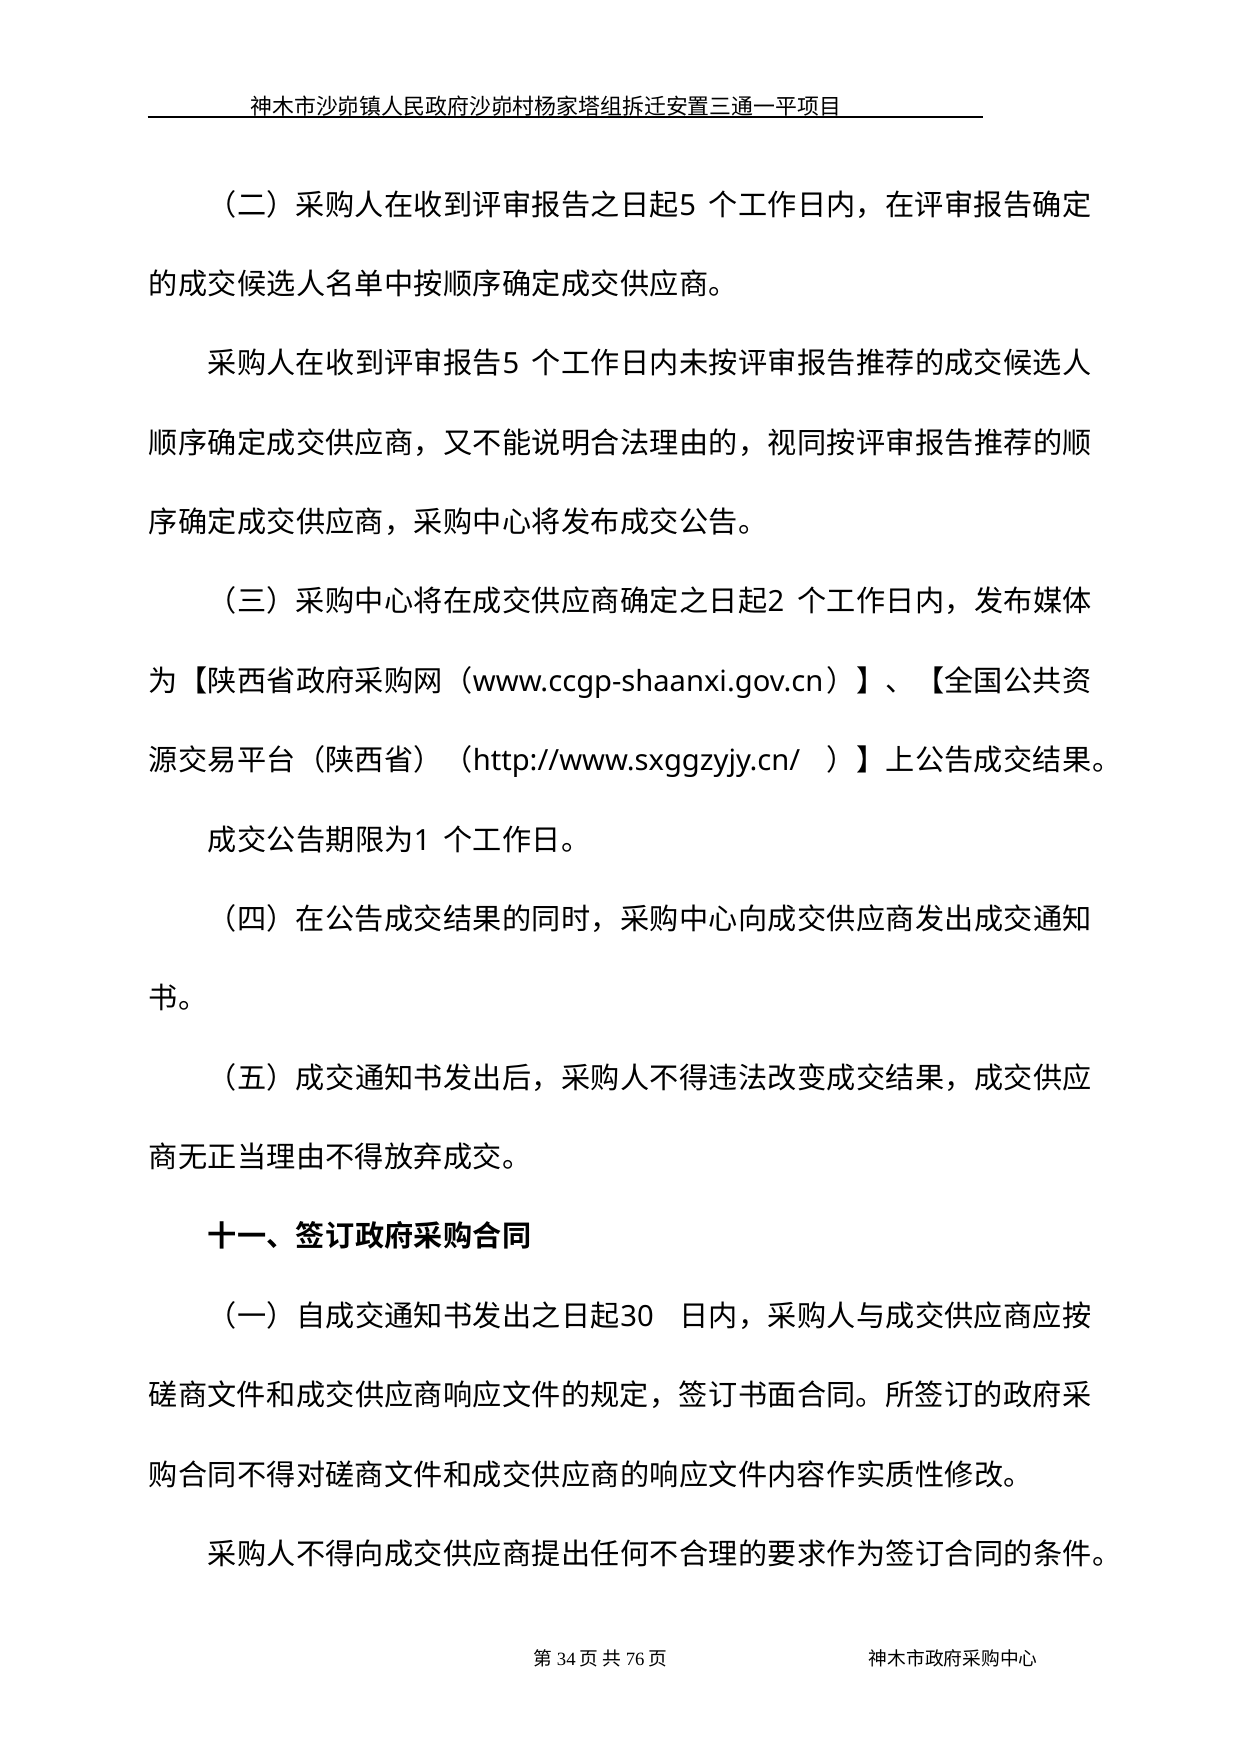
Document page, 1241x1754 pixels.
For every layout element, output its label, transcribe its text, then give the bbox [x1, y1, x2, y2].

text （一）自成交通知书发出之日起30日内，采购人与成交供应商应按磋商文件和成交供应商响应文件的规定，签订书面合同。所签订的政府采购合同不得对磋商文件和成交供应商的响应文件内容作实质性修改。 [148, 1274, 1092, 1512]
text （五）成交通知书发出后，采购人不得违法改变成交结果，成交供应商无正当理由不得放弃成交。 [148, 1036, 1092, 1194]
text （二）采购人在收到评审报告之日起5个工作日内，在评审报告确定的成交候选人名单中按顺序确定成交供应商。 [148, 163, 1092, 321]
text （三）采购中心将在成交供应商确定之日起2个工作日内，发布媒体为【陕西省政府采购网（www.ccgp-shaanxi.gov.cn）】、【全国公共资源交易平台（陕西省）（http://www.sxggzyjy.cn/）】上公告成交结果。 [148, 559, 1092, 798]
text 成交公告期限为1个工作日。 [148, 798, 1092, 877]
text 采购人不得向成交供应商提出任何不合理的要求作为签订合同的条件。 [148, 1512, 1092, 1591]
text （四）在公告成交结果的同时，采购中心向成交供应商发出成交通知书。 [148, 877, 1092, 1036]
text 采购人在收到评审报告5个工作日内未按评审报告推荐的成交候选人顺序确定成交供应商，又不能说明合法理由的，视同按评审报告推荐的顺序确定成交供应商，采购中心将发布成交公告。 [148, 321, 1092, 559]
text 十一、签订政府采购合同 [148, 1194, 1092, 1274]
